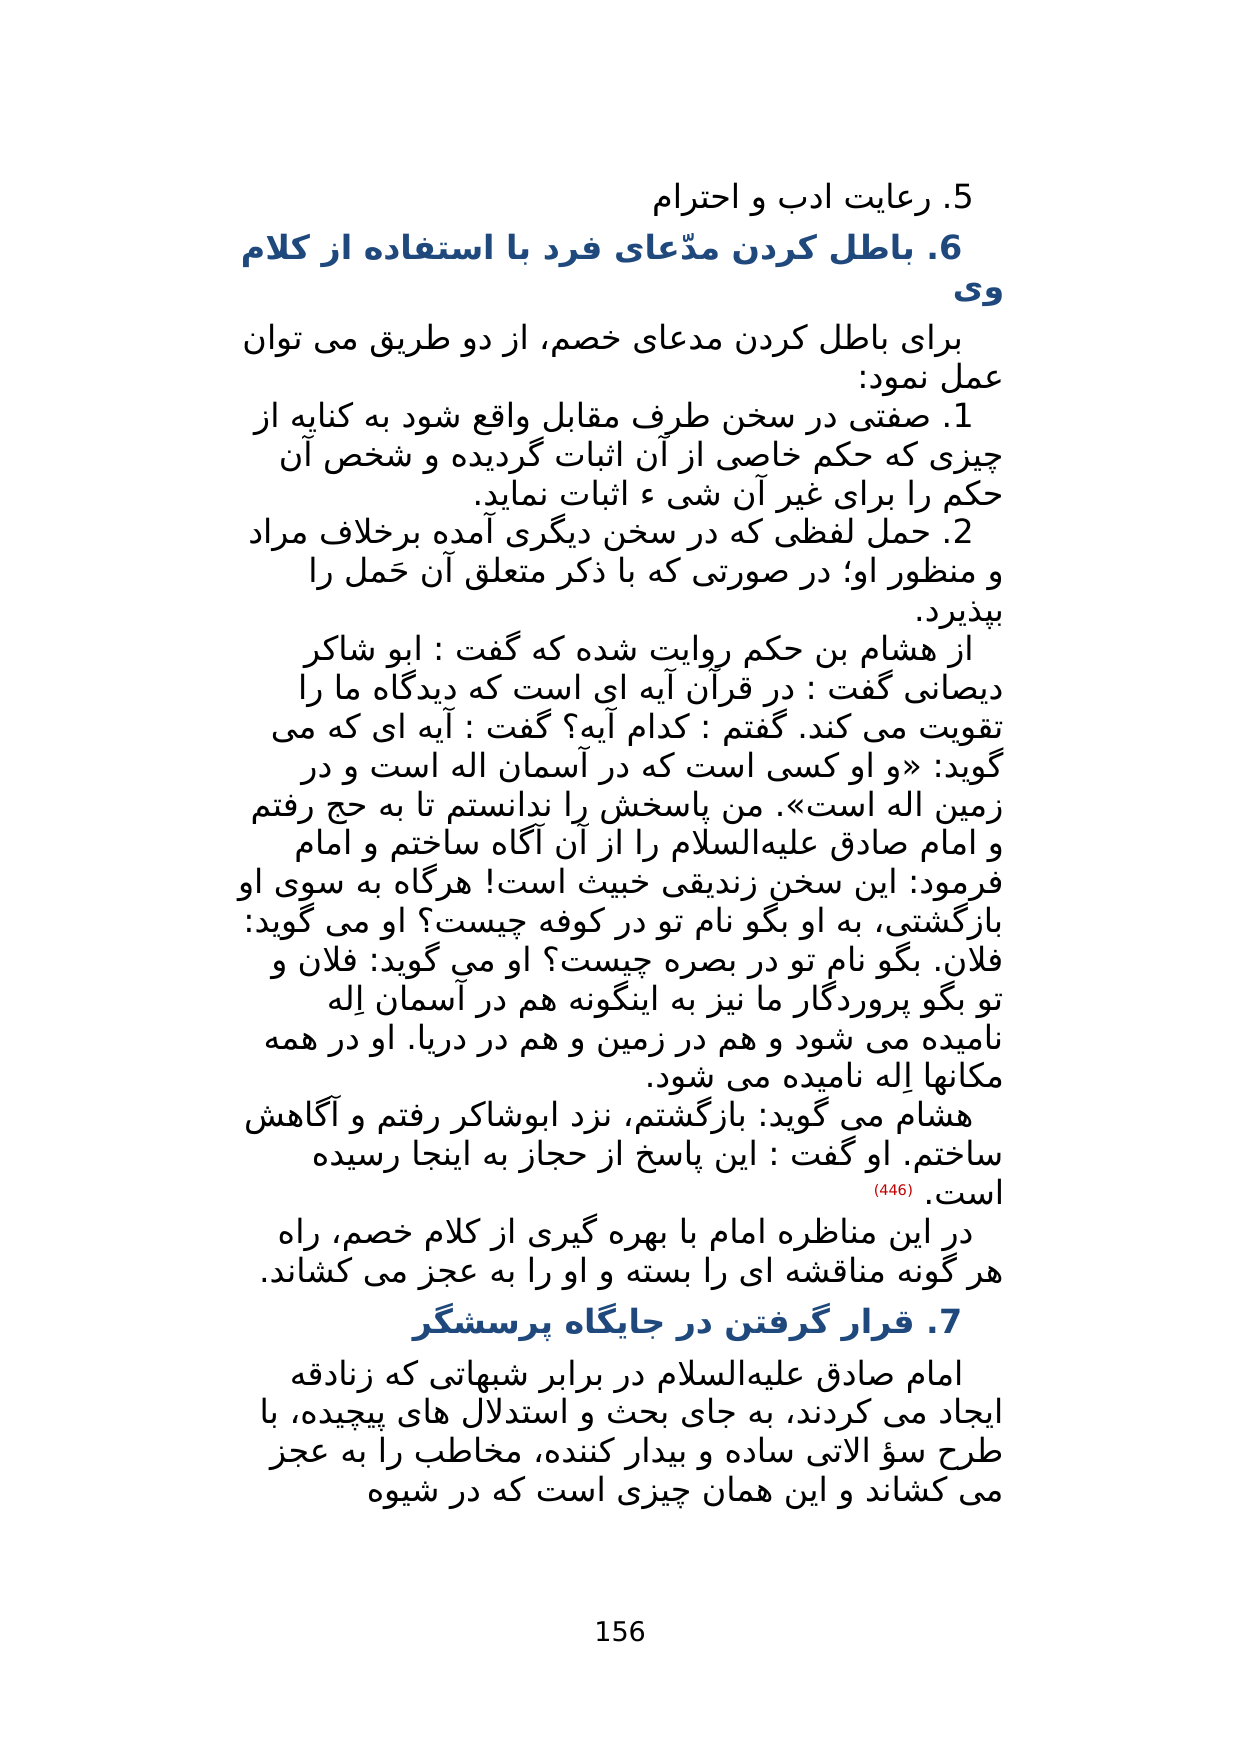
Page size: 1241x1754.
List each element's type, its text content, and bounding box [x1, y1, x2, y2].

text 5. رعايت ادب و احترام [236, 177, 1004, 216]
text از هشام بن حكم روايت شده كه گفت : ابو شاكر ديصانى گفت : در قرآن آيه اى است كه ديدگاه ما را تقويت مى كند. گفتم : كدام آيه؟ گفت : آيه اى كه مى گويد: «و او كسى است كه در آسمان اله است و در زمين اله است». من پاسخش را ندانستم تا به حج رفتم و امام صادق عليه‌السلام را از آن آگاه ساختم و امام فرمود: اين سخن زنديقى خبيث است! هرگاه به سوى او بازگشتى، به او بگو نام تو در كوفه چيست؟ او مى گويد: فلان. بگو نام تو در بصره چيست؟ او مى گويد: فلان و تو بگو پروردگار ما نيز به اينگونه هم در آسمان اِله ناميده مى شود و هم در زمين و هم در دريا. او در همه مكانها اِله ناميده مى شود. [236, 629, 1004, 1096]
subtitle 7. قرار گرفتن در جايگاه پرسشگر [236, 1303, 1004, 1341]
text 1. صفتى در سخن طرف مقابل واقع شود به كنايه از چيزى كه حكم خاصى از آن اثبات گرديده و شخص آن حكم را براى غير آن شى ء اثبات نمايد. [236, 396, 1004, 513]
subtitle 6. باطل كردن مدّعاى فرد با استفاده از كلام وى [236, 228, 1004, 306]
text 2. حمل لفظى كه در سخن ديگرى آمده برخلاف مراد و منظور او؛ در صورتى كه با ذكر متعلق آن حَمل را بپذيرد. [236, 513, 1004, 629]
text در اين مناظره امام با بهره گيرى از كلام خصم، راه هر گونه مناقشه اى را بسته و او را به عجز مى كشاند. [236, 1212, 1004, 1290]
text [236, 1354, 1004, 1509]
text براى باطل كردن مدعاى خصم، از دو طريق مى توان عمل نمود: [236, 319, 1004, 396]
text هشام مى گويد: بازگشتم، نزد ابوشاكر رفتم و آگاهش ساختم. او گفت : اين پاسخ از حجاز به اينجا رسيده است. (446) [236, 1096, 1004, 1212]
